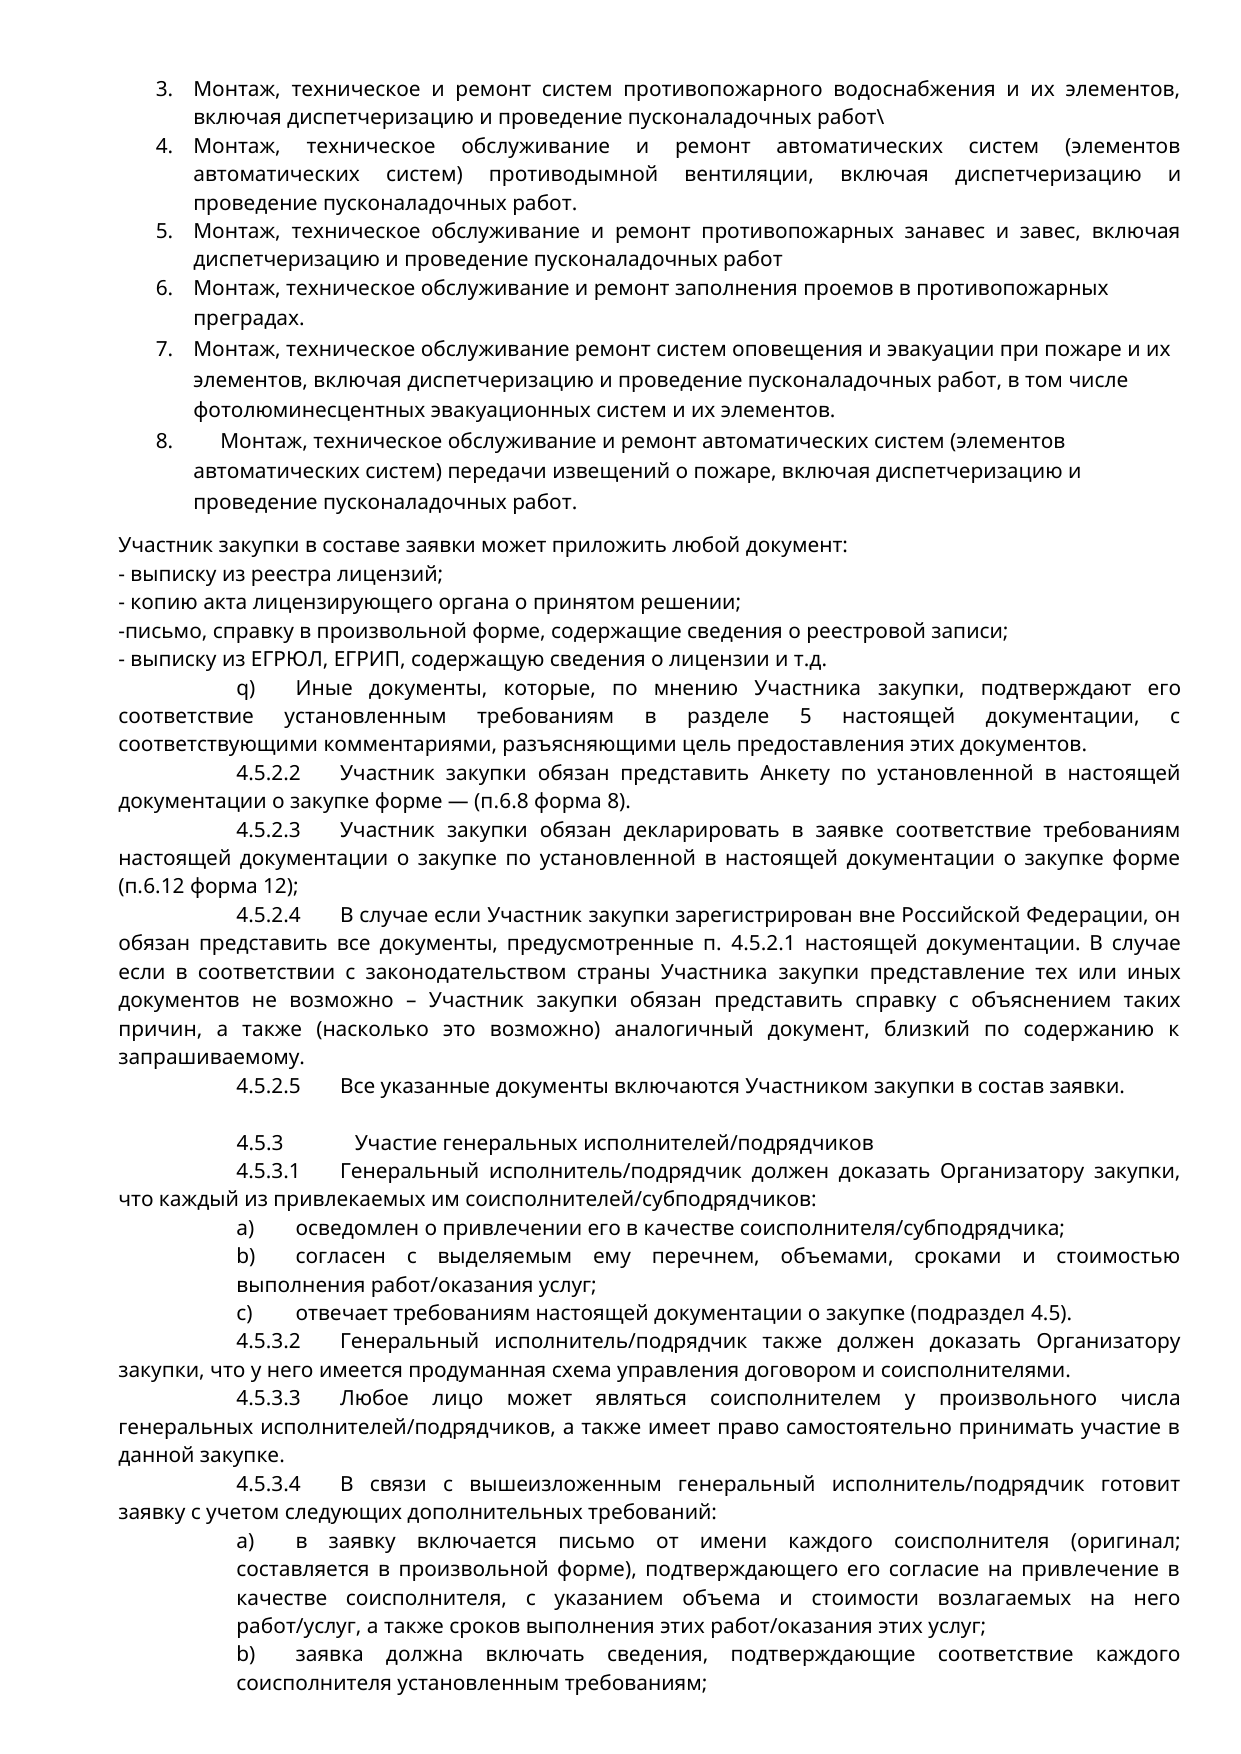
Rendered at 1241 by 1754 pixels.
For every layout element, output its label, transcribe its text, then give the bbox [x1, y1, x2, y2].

list в заявку включается письмо от имени каждого соисполнителя (оригинал; составляется в произвольной форме), подтверждающего его согласие на привлечение в качестве соисполнителя, с указанием объема и стоимости возлагаемых на него работ/услуг, а также сроков выполнения этих работ/оказания этих услуг; [236, 1526, 1181, 1639]
text -письмо, справку в произвольной форме, содержащие сведения о реестровой записи; [118, 616, 1181, 644]
text - выписку из реестра лицензий; [118, 559, 1181, 587]
list Монтаж, техническое обслуживание и ремонт противопожарных занавес и завес, включая диспетчеризацию и проведение пусконаладочных работ [156, 216, 1181, 273]
list Монтаж, техническое и ремонт систем противопожарного водоснабжения и их элементов, включая диспетчеризацию и проведение пусконаладочных работ\ [156, 74, 1181, 131]
list Все указанные документы включаются Участником закупки в состав заявки. [118, 1071, 1181, 1099]
text Участник закупки в составе заявки может приложить любой документ: [118, 530, 1181, 559]
list Монтаж, техническое обслуживание и ремонт автоматических систем (элементов автоматических систем) противодымной вентиляции, включая диспетчеризацию и проведение пусконаладочных работ. [156, 131, 1181, 216]
list осведомлен о привлечении его в качестве соисполнителя/субподрядчика; [236, 1213, 1181, 1241]
list Монтаж, техническое обслуживание и ремонт автоматических систем (элементов автоматических систем) передачи извещений о пожаре, включая диспетчеризацию и проведение пусконаладочных работ. [156, 426, 1181, 516]
list Участник закупки обязан представить Анкету по установленной в настоящей документации о закупке форме — (п.6.8 форма 8). [118, 758, 1181, 815]
list Иные документы, которые, по мнению Участника закупки, подтверждают его соответствие установленным требованиям в разделе 5 настоящей документации, с соответствующими комментариями, разъясняющими цель предоставления этих документов. [118, 673, 1181, 758]
list заявка должна включать сведения, подтверждающие соответствие каждого соисполнителя установленным требованиям; [236, 1639, 1181, 1696]
text - копию акта лицензирующего органа о принятом решении; [118, 587, 1181, 616]
text - выписку из ЕГРЮЛ, ЕГРИП, содержащую сведения о лицензии и т.д. [118, 644, 1181, 673]
list Участник закупки обязан декларировать в заявке соответствие требованиям настоящей документации о закупке по установленной в настоящей документации о закупке форме (п.6.12 форма 12); [118, 815, 1181, 900]
list Монтаж, техническое обслуживание и ремонт заполнения проемов в противопожарных преградах. [156, 273, 1181, 332]
list Монтаж, техническое обслуживание ремонт систем оповещения и эвакуации при пожаре и их элементов, включая диспетчеризацию и проведение пусконаладочных работ, в том числе фотолюминесцентных эвакуационных систем и их элементов. [156, 334, 1181, 424]
list отвечает требованиям настоящей документации о закупке (подраздел 4.5). [236, 1298, 1181, 1327]
list Участие генеральных исполнителей/подрядчиков [236, 1128, 1181, 1156]
list Генеральный исполнитель/подрядчик должен доказать Организатору закупки, что каждый из привлекаемых им соисполнителей/субподрядчиков: [118, 1156, 1181, 1213]
list Генеральный исполнитель/подрядчик также должен доказать Организатору закупки, что у него имеется продуманная схема управления договором и соисполнителями. [118, 1327, 1181, 1383]
list Любое лицо может являться соисполнителем у произвольного числа генеральных исполнителей/подрядчиков, а также имеет право самостоятельно принимать участие в данной закупке. [118, 1383, 1181, 1469]
list В случае если Участник закупки зарегистрирован вне Российской Федерации, он обязан представить все документы, предусмотренные п. 4.5.2.1 настоящей документации. В случае если в соответствии с законодательством страны Участника закупки представление тех или иных документов не возможно – Участник закупки обязан представить справку с объяснением таких причин, а также (насколько это возможно) аналогичный документ, близкий по содержанию к запрашиваемому. [118, 900, 1181, 1071]
list В связи с вышеизложенным генеральный исполнитель/подрядчик готовит заявку с учетом следующих дополнительных требований: [118, 1469, 1181, 1526]
list согласен с выделяемым ему перечнем, объемами, сроками и стоимостью выполнения работ/оказания услуг; [236, 1241, 1181, 1298]
